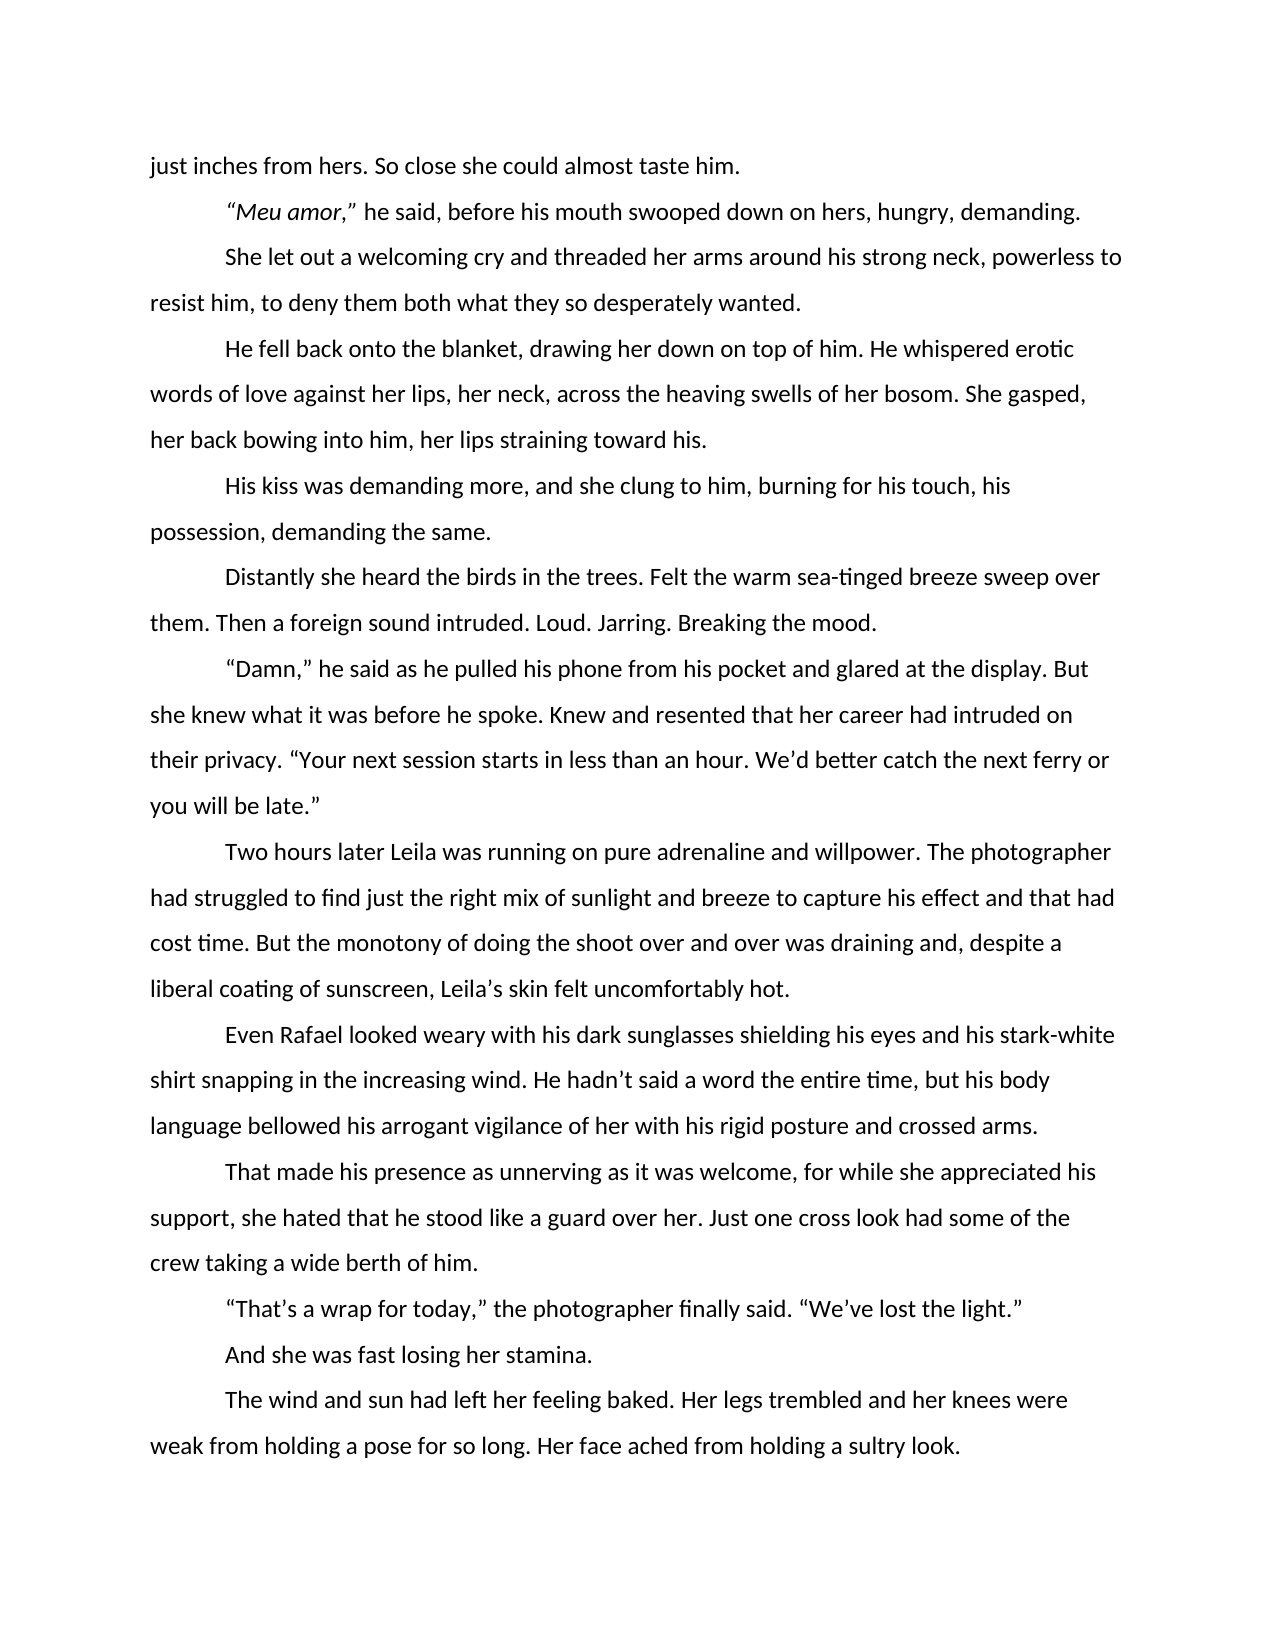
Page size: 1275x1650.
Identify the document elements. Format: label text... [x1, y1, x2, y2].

text Two hours later Leila was running on pure adrenaline and willpower. The photographer had struggled to find just the right mix of sunlight and breeze to capture his effect and that had cost time. But the monotony of doing the shoot over and over was draining and, despite a liberal coating of sunscreen, Leila’s skin felt uncomfortably hot. [150, 836, 1125, 1004]
text The wind and sun had left her feeling baked. Her legs trembled and her knees were weak from holding a pose for so long. Her face ached from holding a sultry look. [150, 1385, 1125, 1461]
text She let out a welcoming cry and threaded her arms around his strong neck, powerless to resist him, to deny them both what they so desperately wanted. [150, 241, 1125, 318]
text “Meu amor,” he said, before his mouth swooped down on hers, hungry, demanding. [150, 196, 1125, 226]
text Even Rafael looked weary with his dark sunglasses shielding his eyes and his stark-white shirt snapping in the increasing wind. He hadn’t said a word the entire time, but his body language bellowed his arrogant vigilance of her with his rigid posture and crossed arms. [150, 1019, 1125, 1141]
text “That’s a wrap for today,” the photographer finally said. “We’ve lost the light.” [150, 1293, 1125, 1324]
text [150, 150, 1125, 181]
text His kiss was demanding more, and she clung to him, burning for his touch, his possession, demanding the same. [150, 470, 1125, 546]
text That made his presence as unnerving as it was welcome, for while she appreciated his support, she hated that he stood like a guard over her. Just one cross look had some of the crew taking a wide berth of him. [150, 1156, 1125, 1278]
text “Damn,” he said as he pulled his phone from his pocket and glared at the display. But she knew what it was before he spoke. Knew and resented that her career had intruded on their privacy. “Your next session starts in less than an hour. We’d better catch the next ferry or you will be late.” [150, 653, 1125, 821]
text And she was fast losing her stamina. [150, 1339, 1125, 1369]
text Distantly she heard the birds in the trees. Felt the warm sea-tinged breeze sweep over them. Then a foreign sound intruded. Loud. Jarring. Breaking the mood. [150, 562, 1125, 638]
text He fell back onto the blanket, drawing her down on top of him. He whispered erotic words of love against her lips, her neck, across the heaving swells of her bosom. She gasped, her back bowing into him, her lips straining toward his. [150, 333, 1125, 455]
